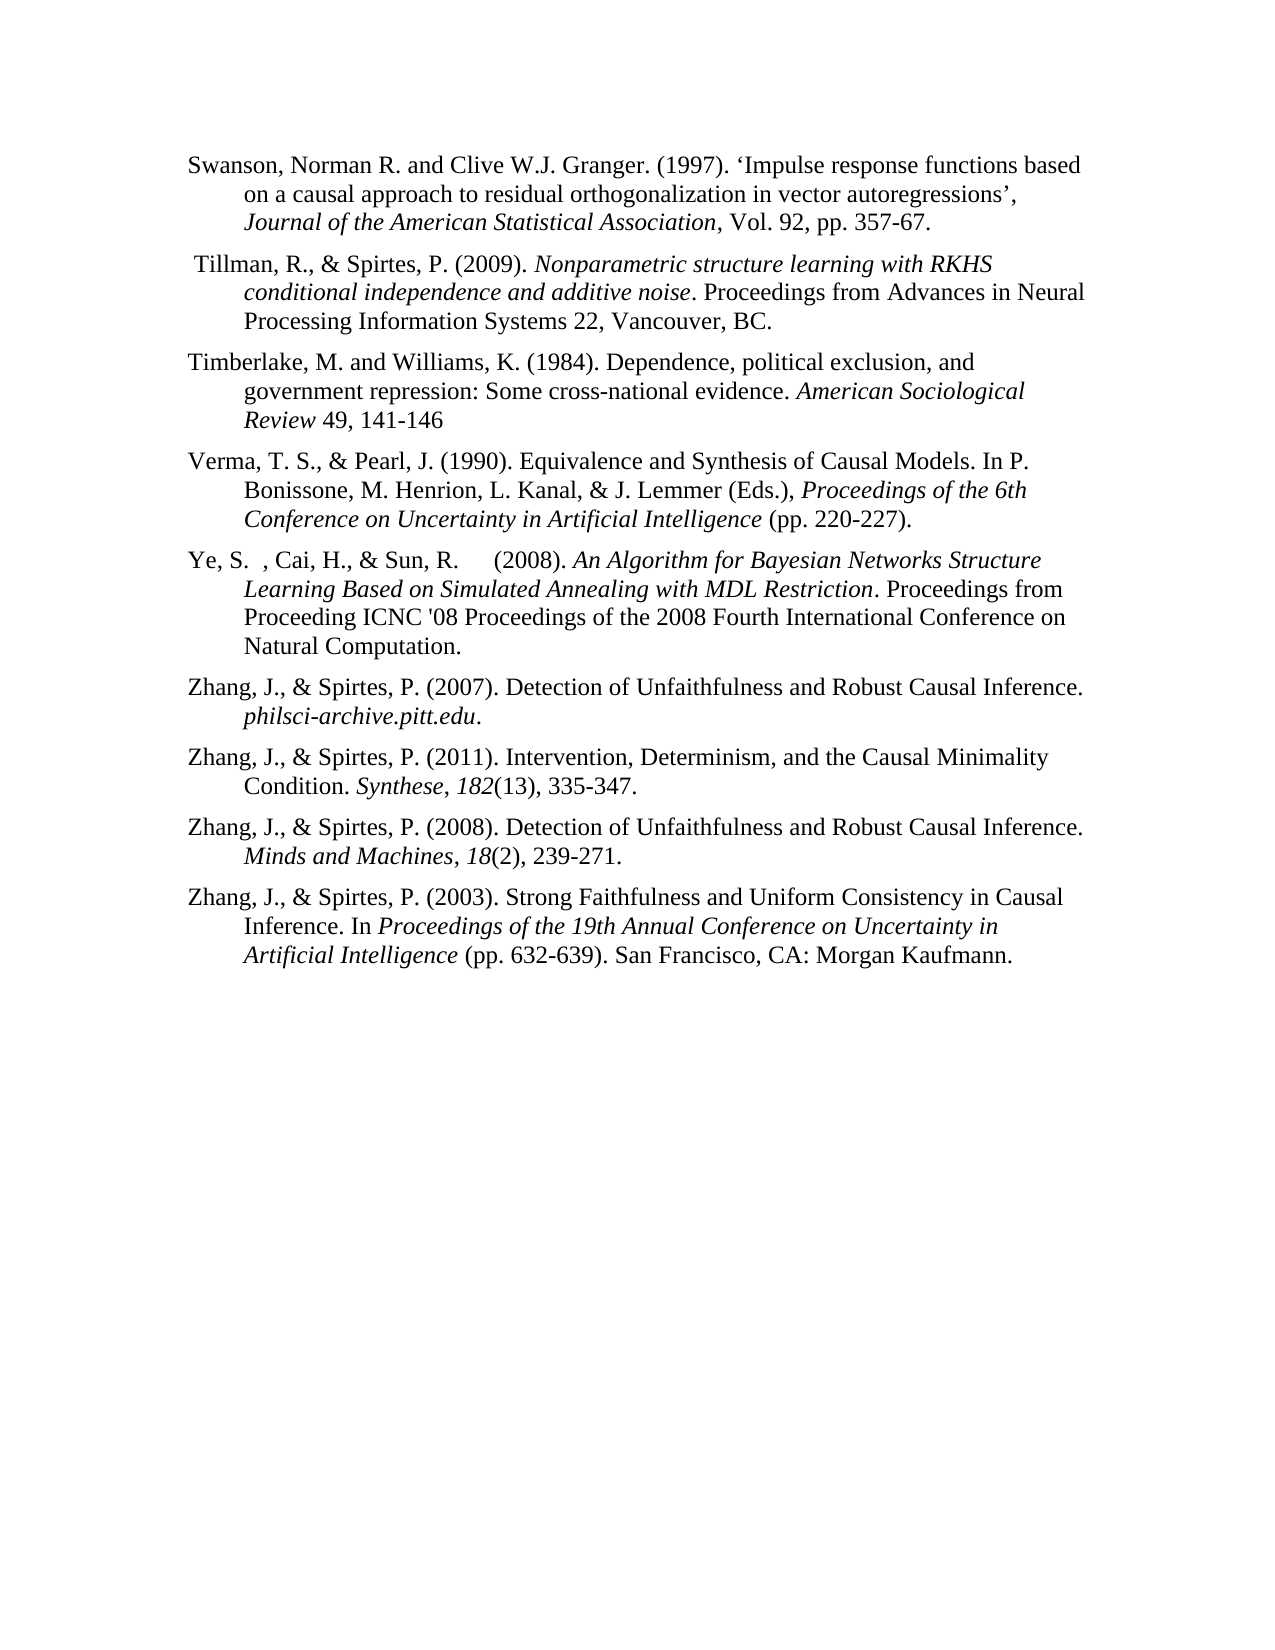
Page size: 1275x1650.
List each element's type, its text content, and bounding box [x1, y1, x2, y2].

text Zhang, J., & Spirtes, P. (2011). Intervention, Determinism, and the Causal Minimality Condition. Synthese, 182(13), 335-347. [187, 742, 1087, 800]
text Zhang, J., & Spirtes, P. (2007). Detection of Unfaithfulness and Robust Causal Inference. philsci-archive.pitt.edu. [187, 672, 1087, 730]
text Swanson, Norman R. and Clive W.J. Granger. (1997). ‘Impulse response functions based on a causal approach to residual orthogonalization in vector autoregressions’, Journal of the American Statistical Association, Vol. 92, pp. 357-67. [187, 150, 1087, 236]
text Zhang, J., & Spirtes, P. (2003). Strong Faithfulness and Uniform Consistency in Causal Inference. In Proceedings of the 19th Annual Conference on Uncertainty in Artificial Intelligence (pp. 632-639). San Francisco, CA: Morgan Kaufmann. [187, 882, 1087, 969]
text Tillman, R., & Spirtes, P. (2009). Nonparametric structure learning with RKHS conditional independence and additive noise. Proceedings from Advances in Neural Processing Information Systems 22, Vancouver, BC. [187, 249, 1087, 335]
text Zhang, J., & Spirtes, P. (2008). Detection of Unfaithfulness and Robust Causal Inference. Minds and Machines, 18(2), 239-271. [187, 812, 1087, 870]
text Verma, T. S., & Pearl, J. (1990). Equivalence and Synthesis of Causal Models. In P. Bonissone, M. Henrion, L. Kanal, & J. Lemmer (Eds.), Proceedings of the 6th Conference on Uncertainty in Artificial Intelligence (pp. 220-227). [187, 446, 1087, 532]
text Ye, S. , Cai, H., & Sun, R. (2008). An Algorithm for Bayesian Networks Structure Learning Based on Simulated Annealing with MDL Restriction. Proceedings from Proceeding ICNC '08 Proceedings of the 2008 Fourth International Conference on Natural Computation. [187, 545, 1087, 660]
text Timberlake, M. and Williams, K. (1984). Dependence, political exclusion, and government repression: Some cross-national evidence. American Sociological Review 49, 141-146 [187, 347, 1087, 434]
